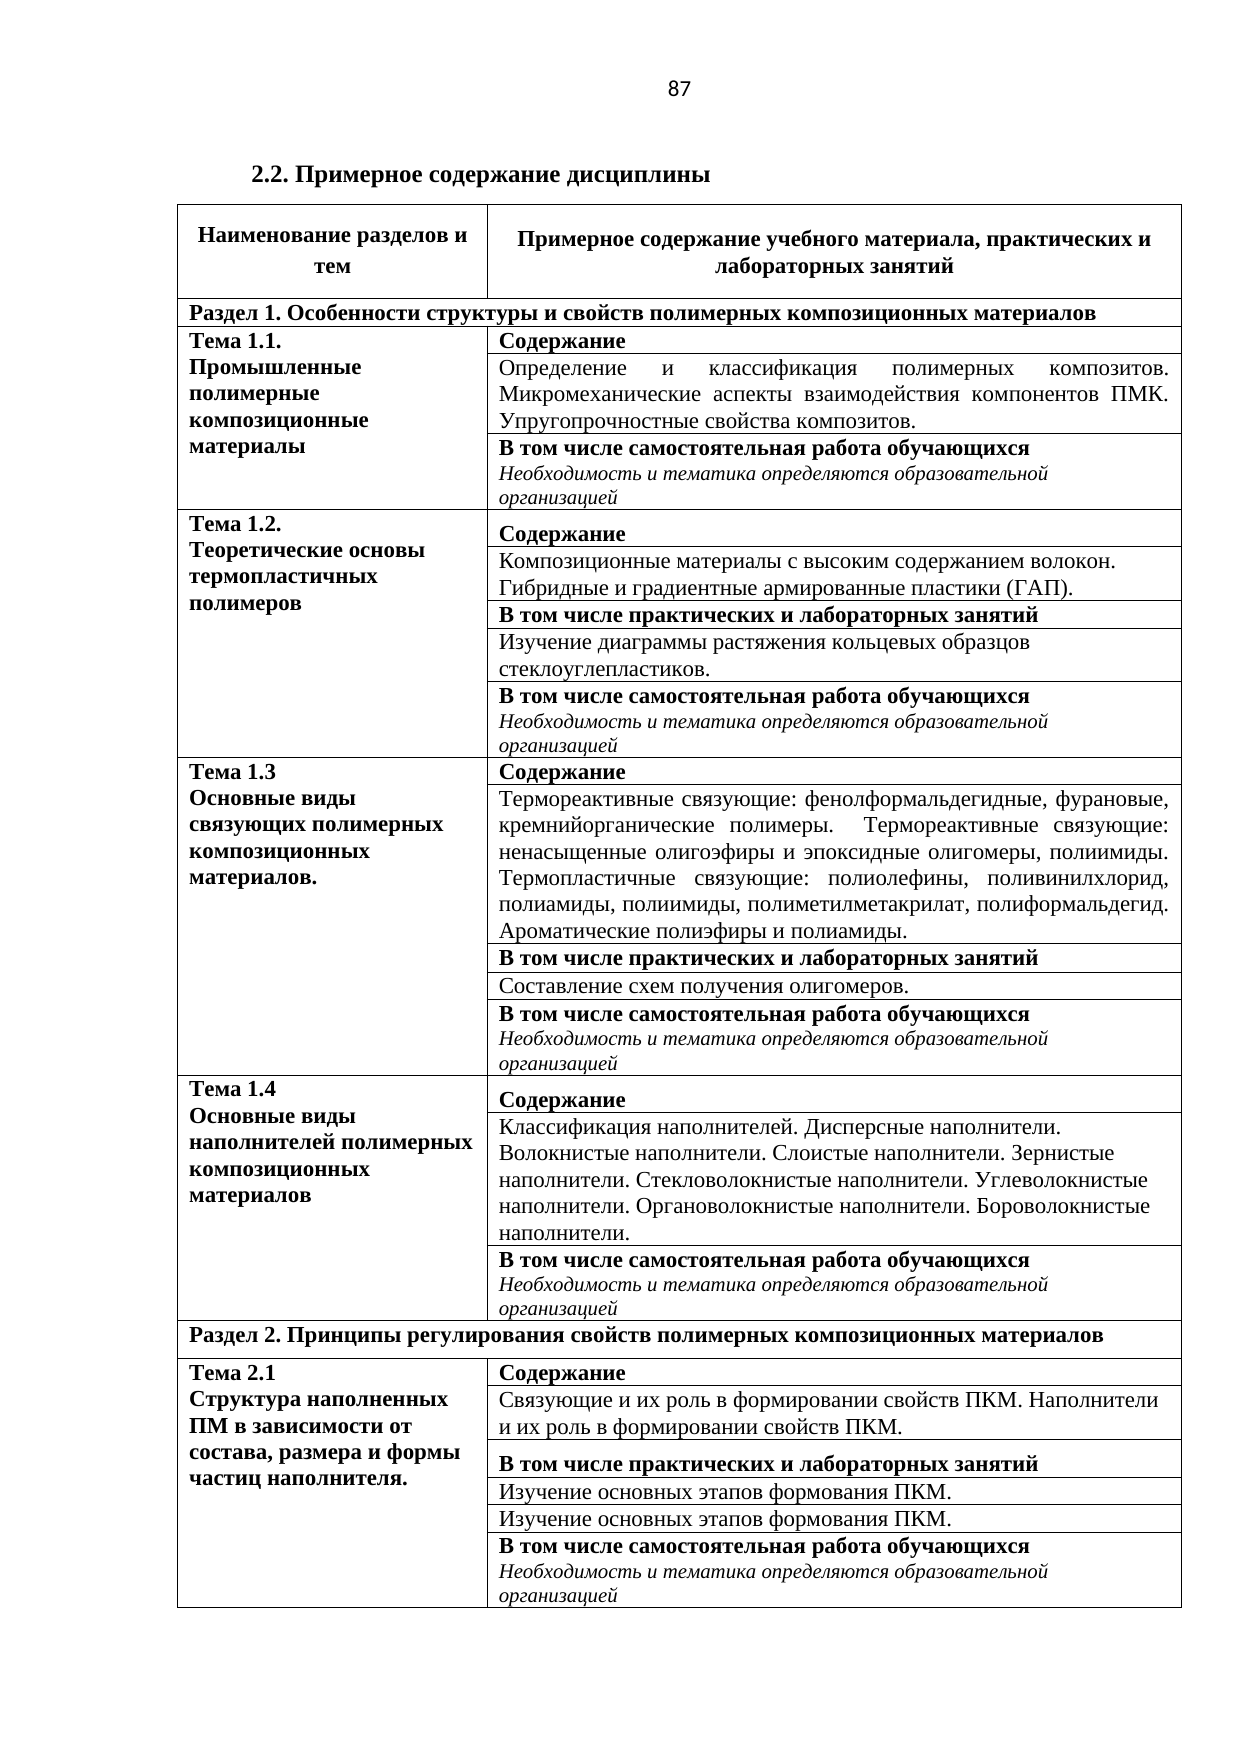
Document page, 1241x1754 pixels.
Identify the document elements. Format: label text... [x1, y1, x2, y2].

table_cell В том числе практических и лабораторных занятий [488, 1440, 1181, 1477]
table_header Наименование разделов и тем [178, 205, 487, 298]
table_cell В том числе практических и лабораторных занятий [488, 601, 1181, 627]
table_cell Изучение основных этапов формования ПКМ. [488, 1478, 1181, 1504]
table_cell Изучение диаграммы растяжения кольцевых образцов стеклоуглепластиков. [488, 629, 1181, 681]
table_cell Термореактивные связующие: фенолформальдегидные, фурановые, кремнийорганические полимеры. Термореактивные связующие: ненасыщенные олигоэфиры и эпоксидные олигомеры, полиимиды. Термопластичные связующие: полиолефины, поливинилхлорид, полиамиды, полиимиды, полиметилметакрилат, полиформальдегид. Ароматические полиэфиры и полиамиды. [488, 785, 1181, 943]
table_cell Содержание [488, 1359, 1181, 1385]
table_cell Связующие и их роль в формировании свойств ПКМ. Наполнители и их роль в формировании свойств ПКМ. [488, 1386, 1181, 1439]
table_cell Изучение основных этапов формования ПКМ. [488, 1505, 1181, 1532]
table_cell Раздел 1. Особенности структуры и свойств полимерных композиционных материалов [178, 299, 1181, 326]
table_cell В том числе самостоятельная работа обучающихся Необходимость и тематика определяются образовательной организацией [488, 434, 1181, 509]
table_cell Тема 1.4 Основные виды наполнителей полимерных композиционных материалов [178, 1076, 487, 1320]
table_cell Тема 1.1. Промышленные полимерные композиционные материалы [178, 327, 487, 509]
table_cell Тема 1.2. Теоретические основы термопластичных полимеров [178, 510, 487, 757]
table_cell Содержание [488, 510, 1181, 546]
table_cell В том числе самостоятельная работа обучающихся Необходимость и тематика определяются образовательной организацией [488, 682, 1181, 757]
table_cell Содержание [488, 327, 1181, 353]
table_cell В том числе самостоятельная работа обучающихся Необходимость и тематика определяются образовательной организацией [488, 1246, 1181, 1320]
table_cell Тема 1.3 Основные виды связующих полимерных композиционных материалов. [178, 758, 487, 1074]
table_cell Классификация наполнителей. Дисперсные наполнители. Волокнистые наполнители. Слоистые наполнители. Зернистые наполнители. Стекловолокнистые наполнители. Углеволокнистые наполнители. Органоволокнистые наполнители. Бороволокнистые наполнители. [488, 1113, 1181, 1245]
table_header Примерное содержание учебного материала, практических и лабораторных занятий [488, 205, 1181, 298]
table_cell Составление схем получения олигомеров. [488, 973, 1181, 999]
table_cell Раздел 2. Принципы регулирования свойств полимерных композиционных материалов [178, 1321, 1181, 1358]
table_cell В том числе самостоятельная работа обучающихся Необходимость и тематика определяются образовательной организацией [488, 1533, 1181, 1607]
table_cell Определение и классификация полимерных композитов. Микромеханические аспекты взаимодействия компонентов ПМК. Упругопрочностные свойства композитов. [488, 354, 1181, 433]
table_cell Содержание [488, 758, 1181, 784]
text 2.2. Примерное содержание дисциплины [177, 159, 1181, 187]
table_cell Композиционные материалы с высоким содержанием волокон. Гибридные и градиентные армированные пластики (ГАП). [488, 547, 1181, 600]
table_cell Содержание [488, 1076, 1181, 1112]
table_cell В том числе самостоятельная работа обучающихся Необходимость и тематика определяются образовательной организацией [488, 1000, 1181, 1074]
table_cell Тема 2.1 Структура наполненных ПМ в зависимости от состава, размера и формы частиц наполнителя. [178, 1359, 487, 1607]
table_cell В том числе практических и лабораторных занятий [488, 944, 1181, 972]
